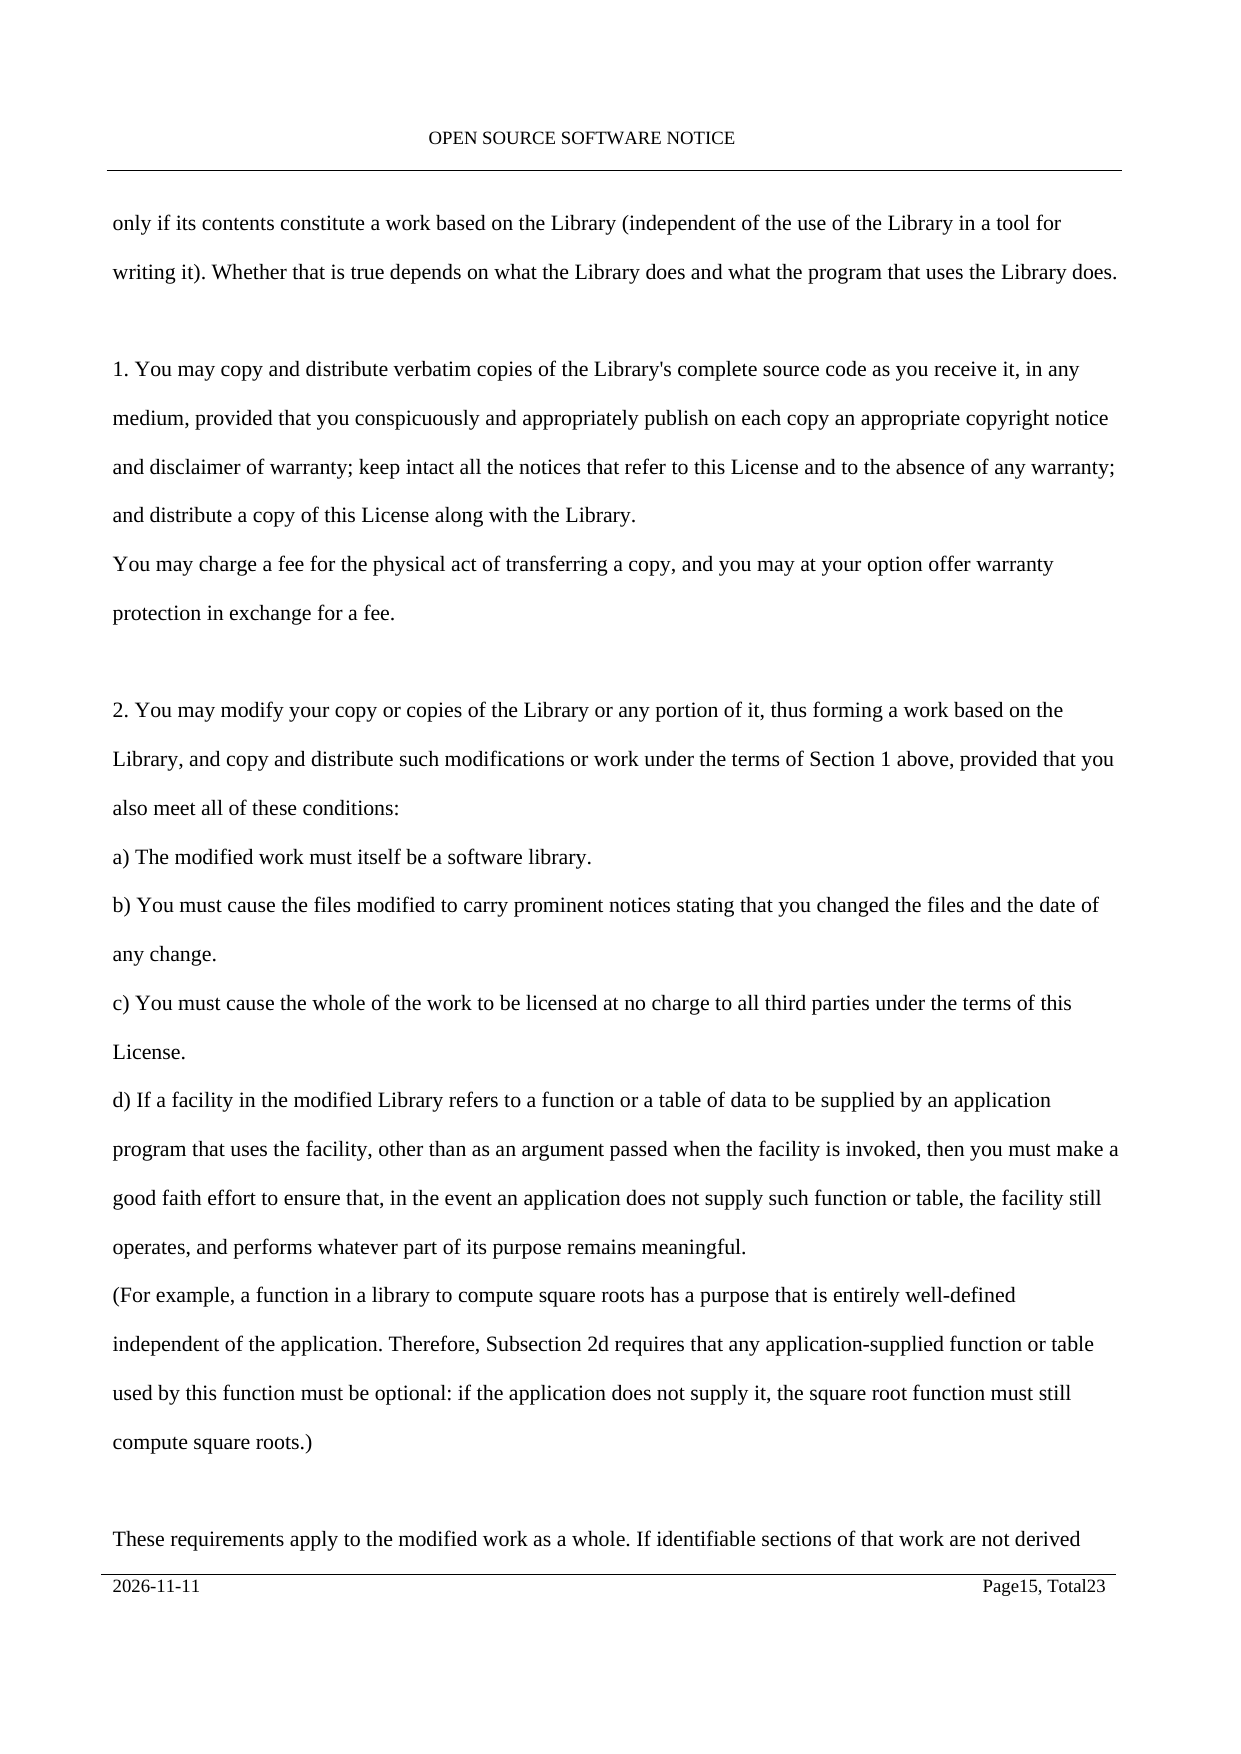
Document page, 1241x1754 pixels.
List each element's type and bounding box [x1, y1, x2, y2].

text [112, 206, 1128, 1555]
